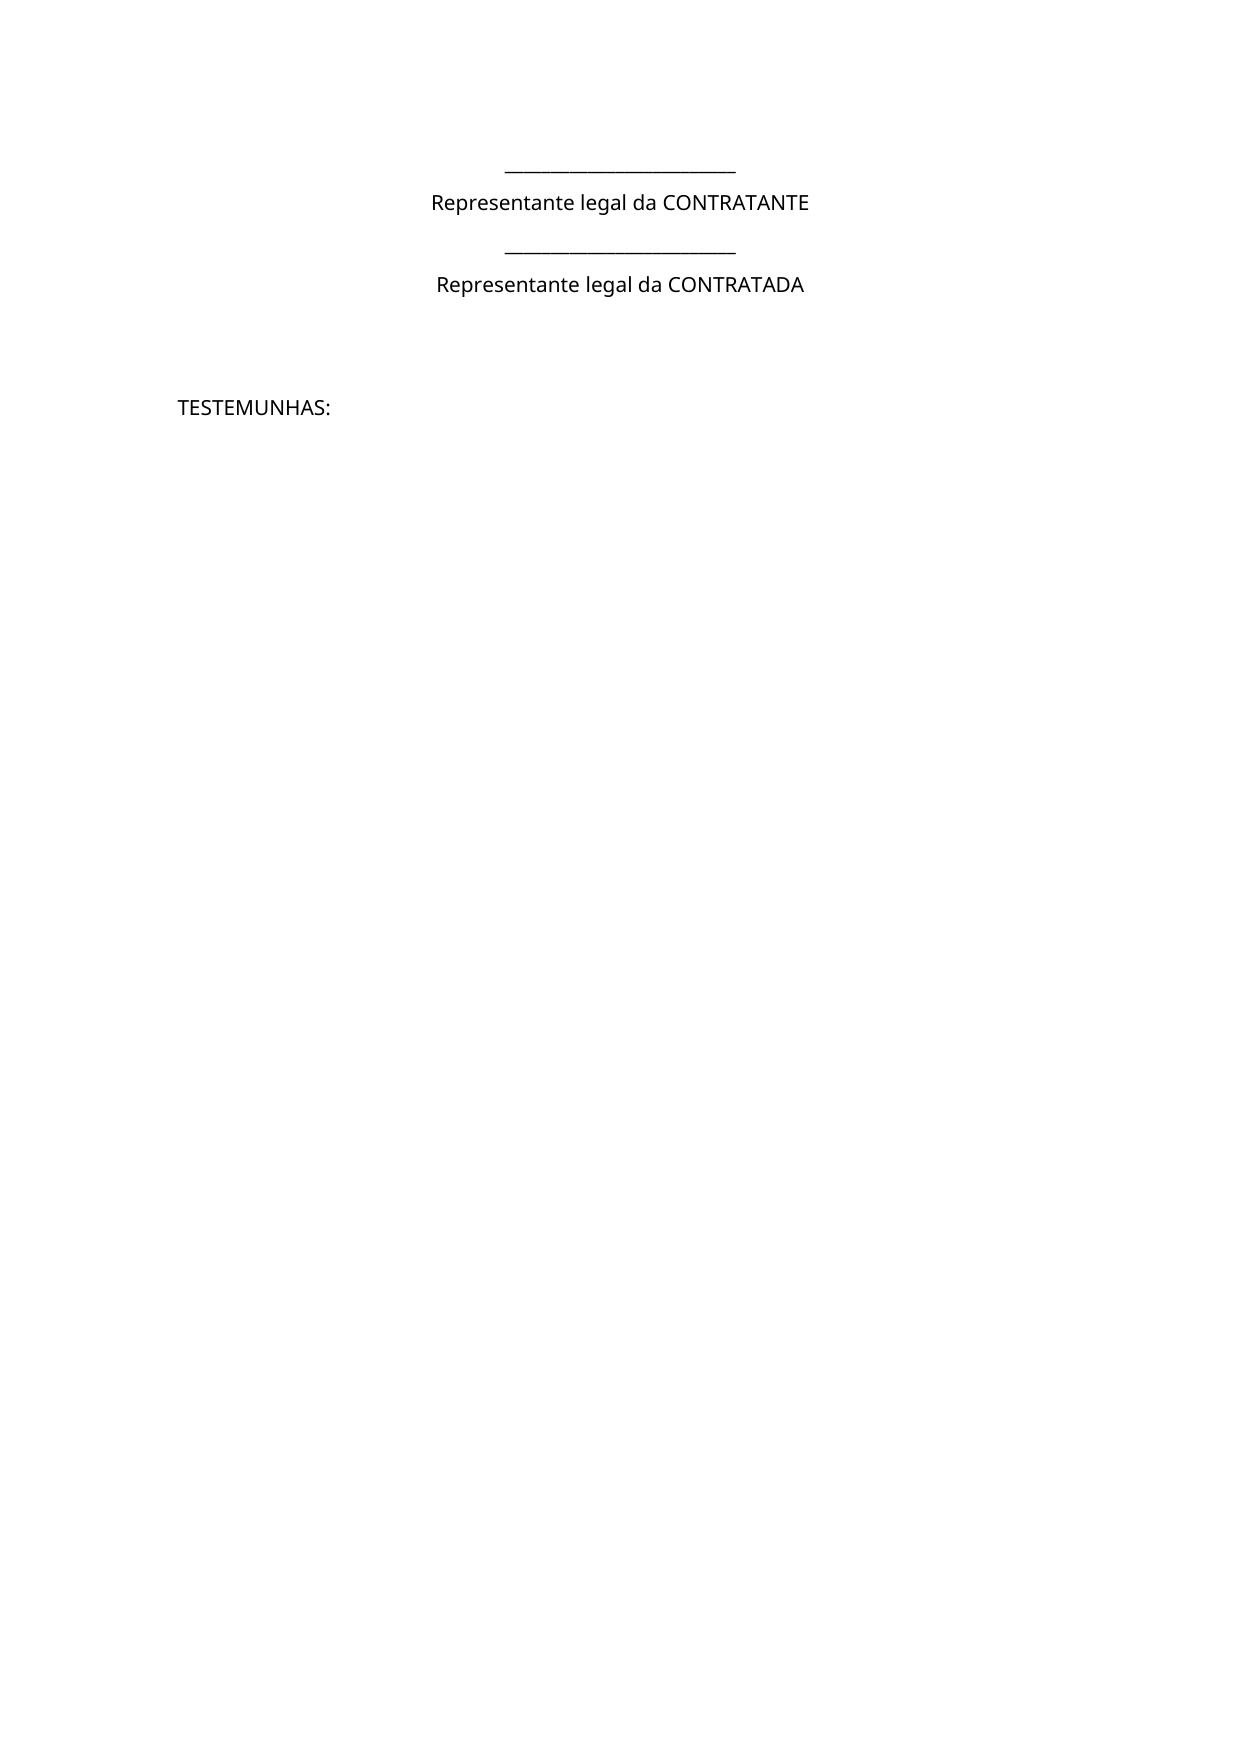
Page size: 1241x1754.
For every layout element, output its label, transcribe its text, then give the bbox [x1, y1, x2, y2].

text TESTEMUNHAS: [177, 393, 1063, 422]
text Representante legal da CONTRATADA [177, 270, 1063, 299]
text _________________________ [177, 148, 1063, 176]
text Representante legal da CONTRATANTE [177, 188, 1063, 217]
text _________________________ [177, 229, 1063, 258]
